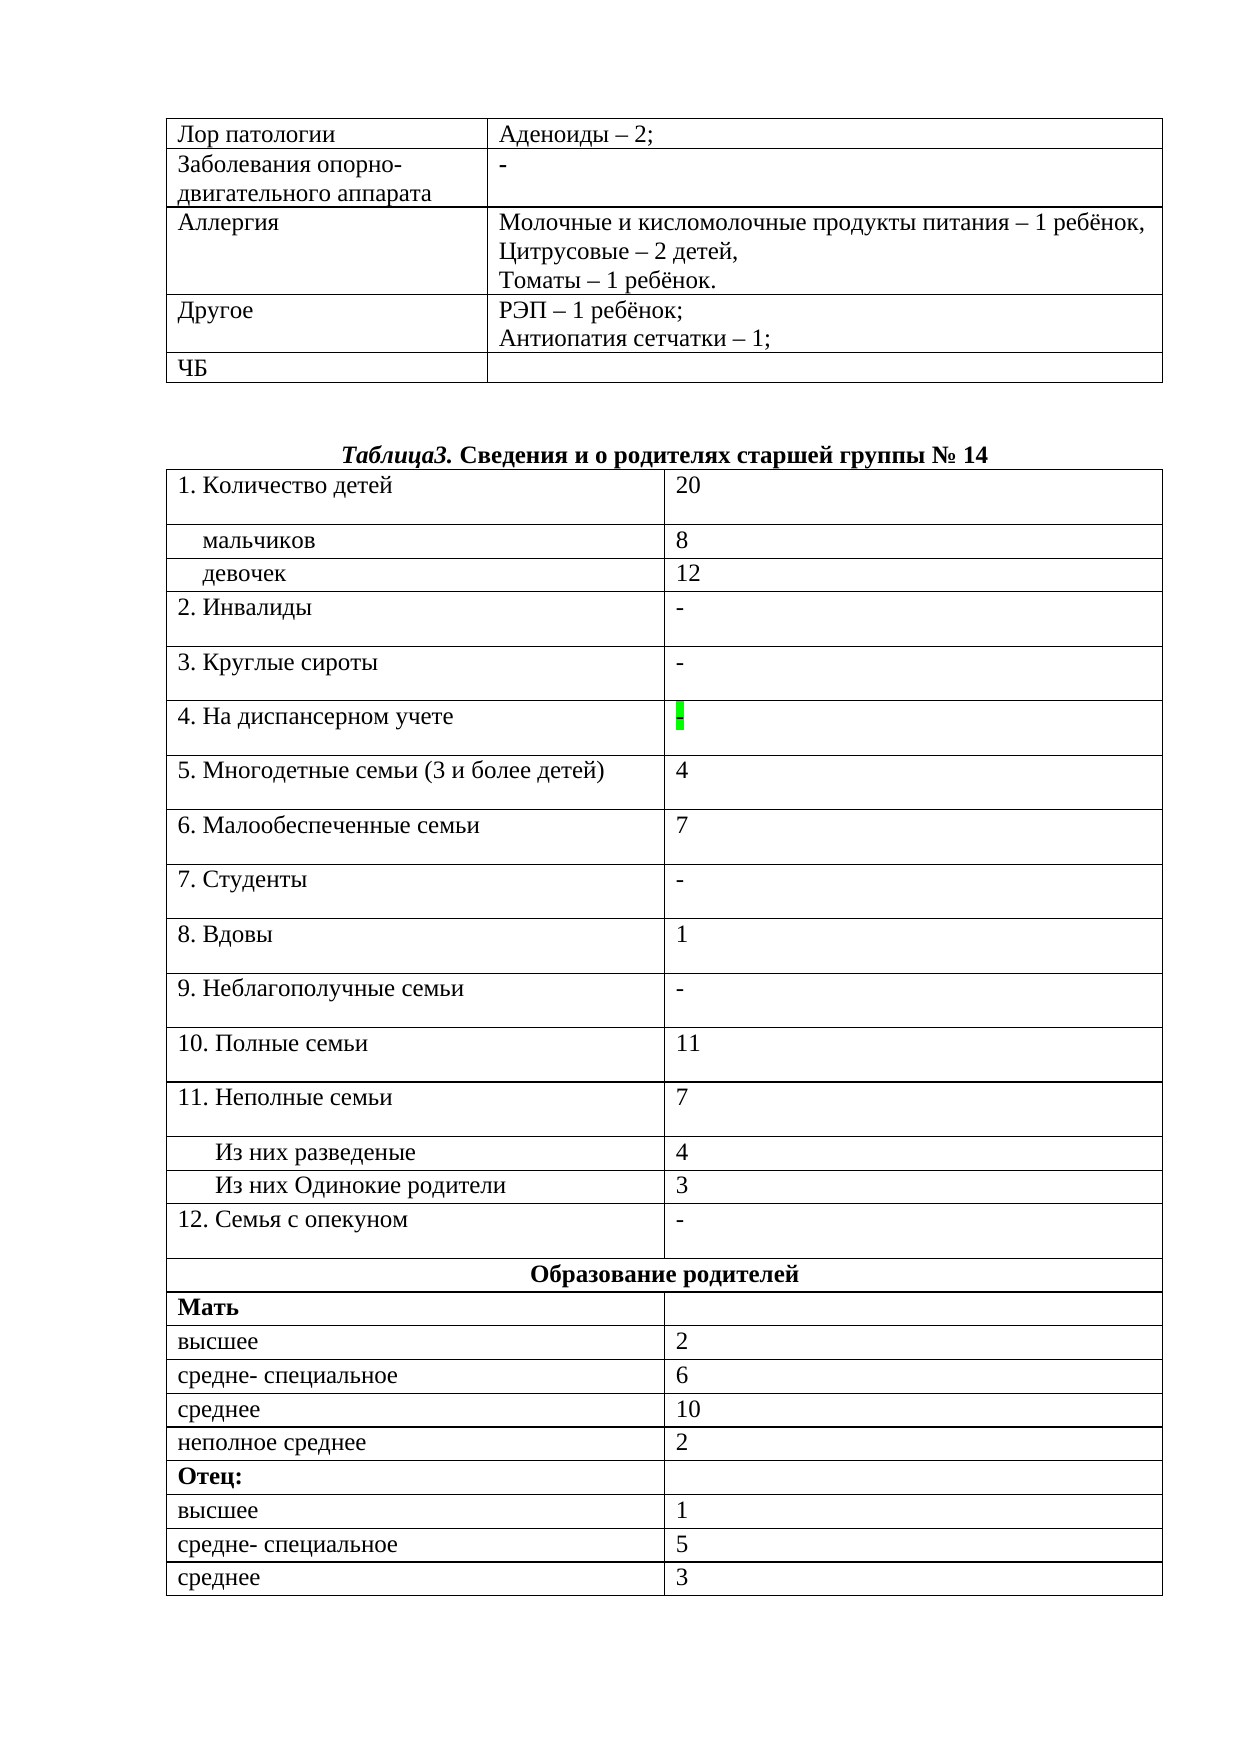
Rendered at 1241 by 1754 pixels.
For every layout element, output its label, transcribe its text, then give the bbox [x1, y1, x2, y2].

table_cell - [665, 974, 1162, 1027]
table_cell высшее [167, 1495, 664, 1528]
table_cell На диспансерном учете [167, 701, 664, 754]
table_cell 12 [665, 559, 1162, 591]
table_cell Неполные семьи [167, 1083, 664, 1136]
table_cell [488, 353, 1162, 382]
table_cell - [665, 592, 1162, 646]
table_cell Из них Одинокие родители [167, 1171, 664, 1203]
table_cell 7 [665, 810, 1162, 863]
table_cell Аденоиды – 2; [488, 119, 1162, 148]
table_cell Семья с опекуном [167, 1204, 664, 1258]
table_cell Молочные и кисломолочные продукты питания – 1 ребёнок, Цитрусовые – 2 детей, Томаты – 1 ребёнок. [488, 208, 1162, 294]
table_cell Вдовы [167, 919, 664, 972]
table_cell высшее [167, 1326, 664, 1359]
table_cell 8 [665, 525, 1162, 557]
table_cell 11 [665, 1028, 1162, 1081]
table_cell Инвалиды [167, 592, 664, 646]
table_cell РЭП – 1 ребёнок; Антиопатия сетчатки – 1; [488, 295, 1162, 352]
table_cell 4 [665, 756, 1162, 809]
table_cell 3 [665, 1563, 1162, 1595]
table_cell 2 [665, 1428, 1162, 1460]
table_cell 2 [665, 1326, 1162, 1359]
table_cell Малообеспеченные семьи [167, 810, 664, 863]
table_cell 5 [665, 1529, 1162, 1561]
table_cell средне- специальное [167, 1529, 664, 1561]
table_cell Студенты [167, 865, 664, 918]
table_cell 3 [665, 1171, 1162, 1203]
table_cell [665, 1293, 1162, 1325]
table_cell Другое [167, 295, 487, 352]
table_cell Круглые сироты [167, 647, 664, 700]
table_header 20 [665, 470, 1162, 524]
table_cell 6 [665, 1360, 1162, 1393]
table_cell средне- специальное [167, 1360, 664, 1393]
table_header Количество детей [167, 470, 664, 524]
table_cell 4 [665, 1137, 1162, 1169]
table_cell Заболевания опорно-двигательного аппарата [167, 149, 487, 206]
table_cell неполное среднее [167, 1428, 664, 1460]
table_cell - [665, 865, 1162, 918]
table_cell - [665, 647, 1162, 700]
text Таблица3. Сведения и о родителях старшей группы № 14 [177, 441, 1152, 469]
table_cell среднее [167, 1394, 664, 1426]
table_cell Образование родителей [167, 1259, 1162, 1291]
table_cell 1 [665, 1495, 1162, 1528]
table_cell ЧБ [167, 353, 487, 382]
table_cell Полные семьи [167, 1028, 664, 1081]
table_cell Лор патологии [167, 119, 487, 148]
table_cell девочек [167, 559, 664, 591]
table_cell Многодетные семьи (3 и более детей) [167, 756, 664, 809]
table_cell Отец: [167, 1461, 664, 1494]
table_cell 7 [665, 1083, 1162, 1136]
table_cell - [665, 701, 1162, 754]
table_cell 10 [665, 1394, 1162, 1426]
table_cell 1 [665, 919, 1162, 972]
table_cell Неблагополучные семьи [167, 974, 664, 1027]
table_cell мальчиков [167, 525, 664, 557]
table_cell - [665, 1204, 1162, 1258]
table_cell Аллергия [167, 208, 487, 294]
table_cell Из них разведеные [167, 1137, 664, 1169]
table_cell среднее [167, 1563, 664, 1595]
table_cell - [488, 149, 1162, 206]
table_cell [665, 1461, 1162, 1494]
table_cell Мать [167, 1293, 664, 1325]
